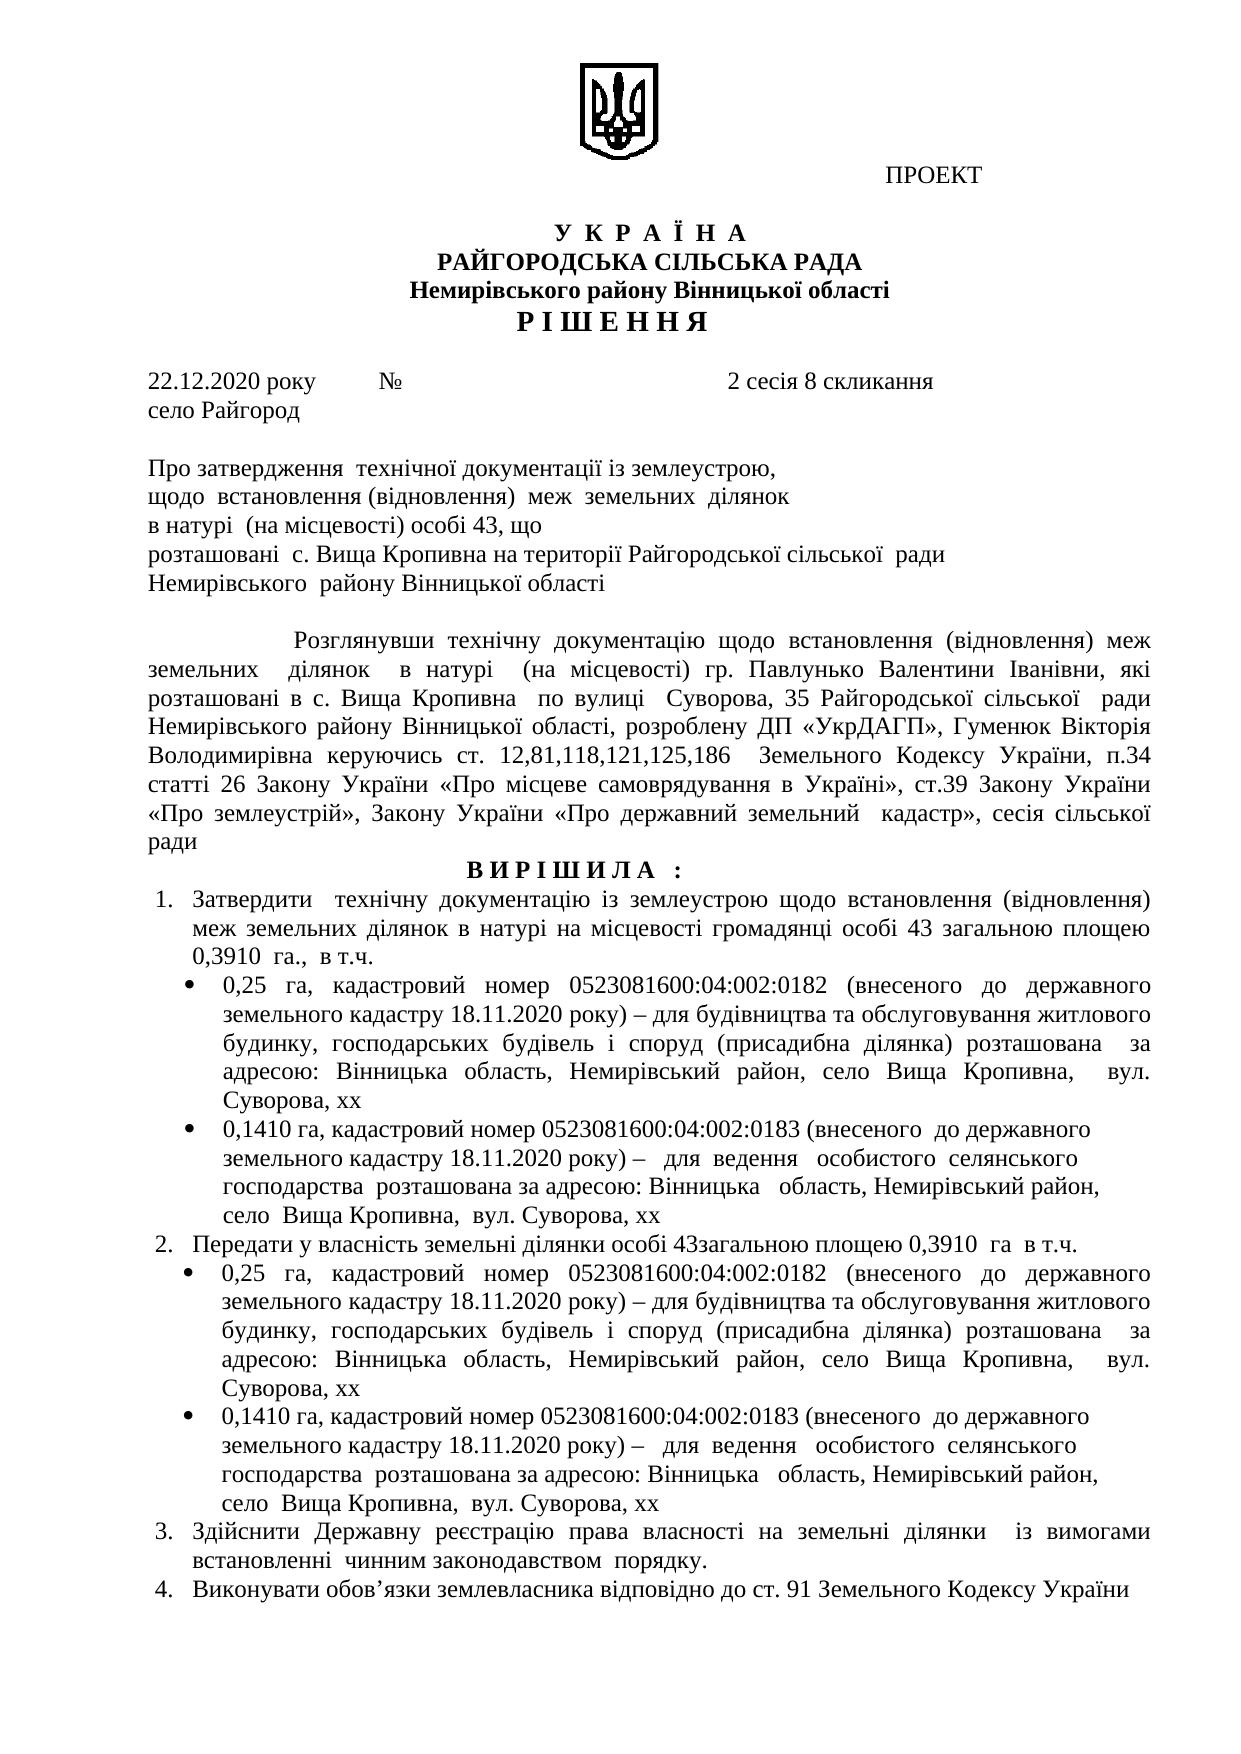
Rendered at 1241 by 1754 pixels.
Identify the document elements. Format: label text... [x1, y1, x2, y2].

text щодо встановлення (відновлення) меж земельних ділянок [148, 481, 1152, 510]
text ПРОЕКТ [148, 88, 1152, 189]
text 22.12.2020 року № 2 cесія 8 скликання [148, 366, 1152, 395]
subtitle РАЙГОРОДСЬКА СІЛЬСЬКА РАДА [148, 247, 1152, 275]
list Передати у власність земельні ділянки особі 43загальною площею 0,3910 га в т.ч. [154, 1229, 1152, 1258]
text в натурі (на місцевості) особі 43, що [148, 510, 1152, 539]
subtitle Р І Ш Е Н Н Я [443, 304, 1152, 338]
text розташовані с. Вища Кропивна на території Райгородської сільської ради [148, 539, 1152, 568]
list 0,1410 га, кадастровий номер 0523081600:04:002:0183 (внесеного до державного земельного кадастру 18.11.2020 року) – для ведення особистого селянського господарства розташована за адресою: Вінницька область, Немирівський район, село Вища Кропивна, вул. Суворова, хх [185, 1114, 1152, 1229]
picture [578, 61, 659, 161]
text Немирівського району Вінницької області [148, 568, 1152, 596]
text село Райгород [148, 395, 1152, 424]
list Виконувати обов’язки землевласника відповідно до ст. 91 Земельного Кодексу України [154, 1574, 1152, 1603]
text В И Р І Ш И Л А : [148, 855, 1152, 884]
text Розглянувши технічну документацію щодо встановлення (відновлення) меж земельних ділянок в натурі (на місцевості) гр. Павлунько Валентини Іванівни, які розташовані в с. Вища Кропивна по вулиці Суворова, 35 Райгородської сільської ради Немирівського району Вінницької області, розроблену ДП «УкрДАГП», Гуменюк Вікторія Володимирівна керуючись ст. 12,81,118,121,125,186 Земельного Кодексу України, п.34 статті 26 Закону України «Про місцеве самоврядування в Україні», ст.39 Закону України «Про землеустрій», Закону України «Про державний земельний кадастр», сесія сільської ради [148, 625, 1152, 855]
list 0,25 га, кадастровий номер 0523081600:04:002:0182 (внесеного до державного земельного кадастру 18.11.2020 року) – для будівництва та обслуговування житлового будинку, господарських будівель і споруд (присадибна ділянка) розташована за адресою: Вінницька область, Немирівський район, село Вища Кропивна, вул. Суворова, хх [185, 970, 1152, 1114]
subtitle Немирівського району Вінницької області [148, 275, 1152, 304]
list Здійснити Державну реєстрацію права власності на земельні ділянки із вимогами встановленні чинним законодавством порядку. [154, 1516, 1152, 1574]
list 0,25 га, кадастровий номер 0523081600:04:002:0182 (внесеного до державного земельного кадастру 18.11.2020 року) – для будівництва та обслуговування житлового будинку, господарських будівель і споруд (присадибна ділянка) розташована за адресою: Вінницька область, Немирівський район, село Вища Кропивна, вул. Суворова, хх [184, 1258, 1152, 1401]
text Про затвердження технічної документації із землеустрою, [148, 453, 1152, 481]
list 0,1410 га, кадастровий номер 0523081600:04:002:0183 (внесеного до державного земельного кадастру 18.11.2020 року) – для ведення особистого селянського господарства розташована за адресою: Вінницька область, Немирівський район, село Вища Кропивна, вул. Суворова, хх [184, 1401, 1152, 1516]
title У К Р А Ї Н А [148, 218, 1152, 247]
list Затвердити технічну документацію із землеустрою щодо встановлення (відновлення) меж земельних ділянок в натурі на місцевості громадянці особі 43 загальною площею 0,3910 га., в т.ч. [154, 884, 1152, 970]
